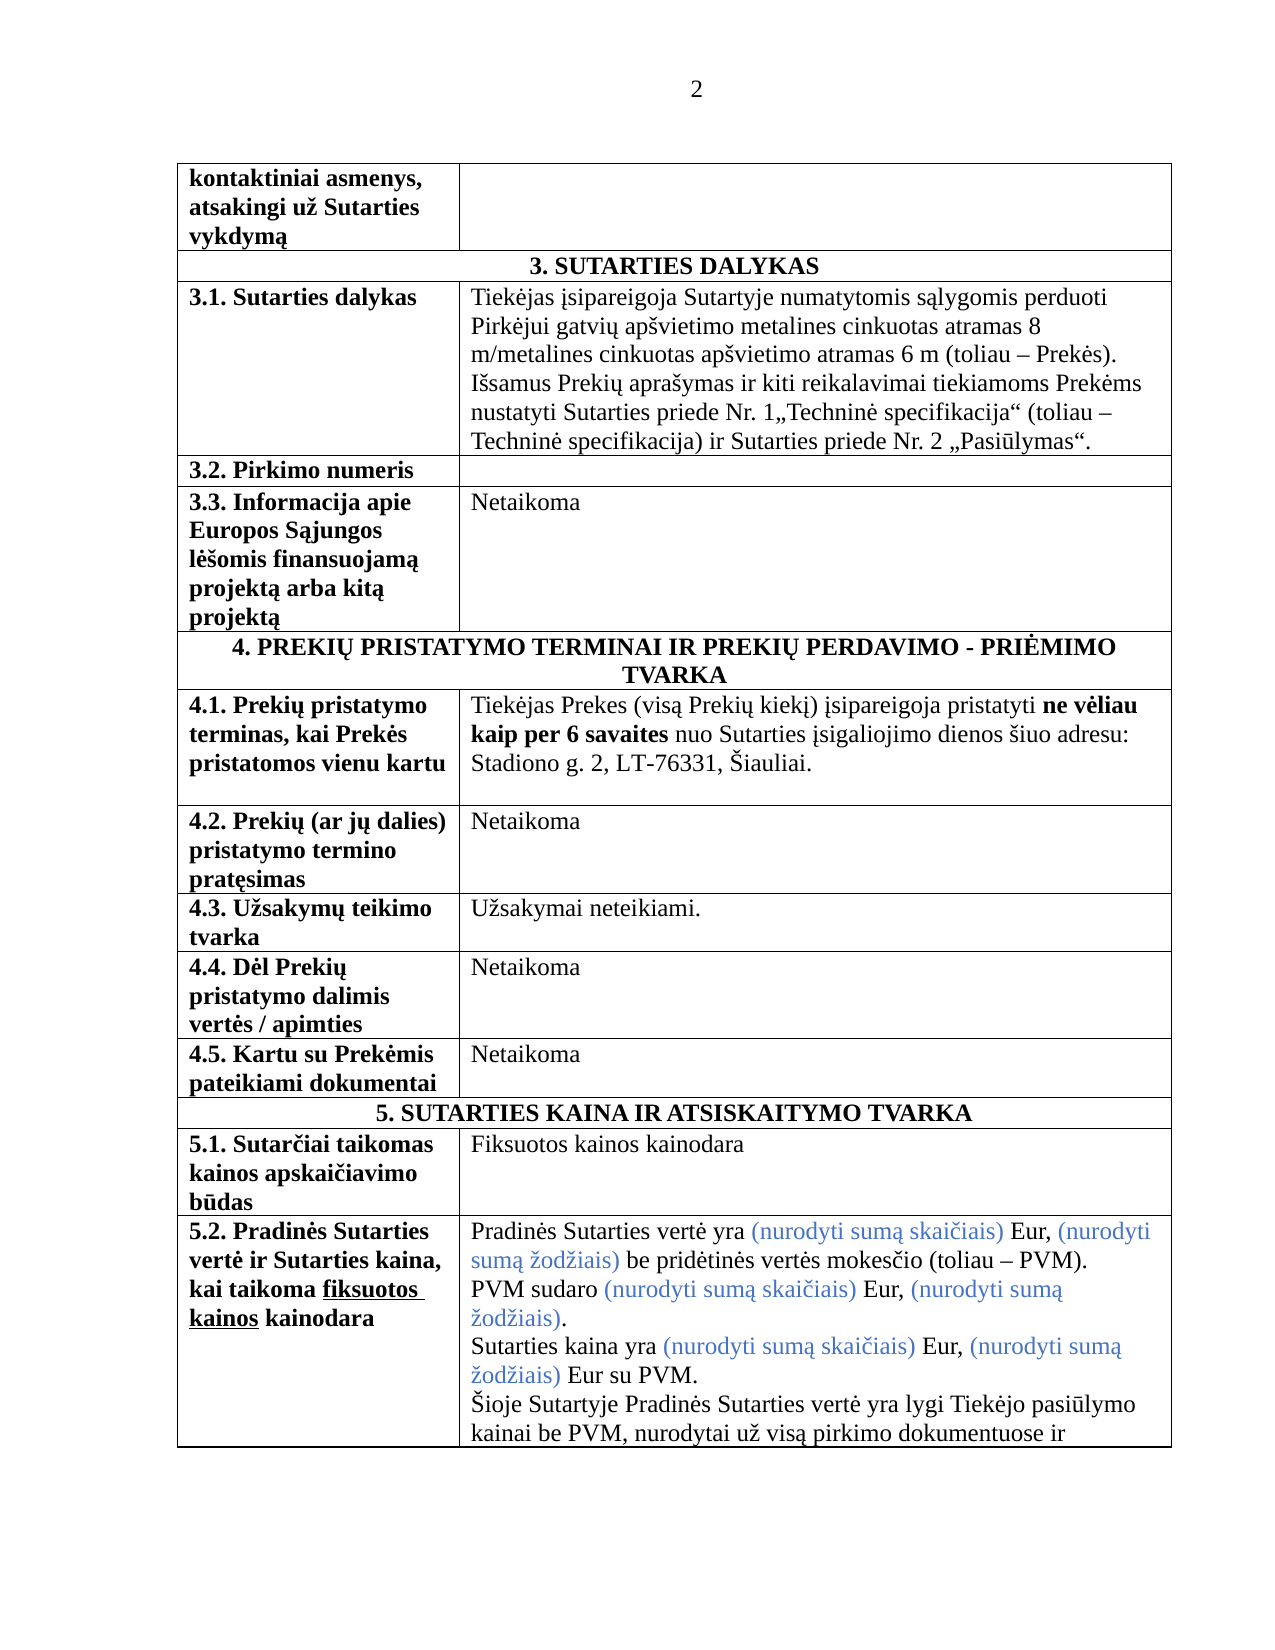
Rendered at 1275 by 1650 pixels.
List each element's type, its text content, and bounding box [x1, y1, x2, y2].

table_cell Netaikoma [460, 806, 1171, 892]
table_cell 3. SUTARTIES DALYKAS [178, 251, 1171, 281]
table_cell 3.2. Pirkimo numeris [178, 456, 459, 486]
table_cell Fiksuotos kainos kainodara [460, 1129, 1171, 1215]
table_cell 4. PREKIŲ PRISTATYMO TERMINAI IR PREKIŲ PERDAVIMO - PRIĖMIMO TVARKA [178, 632, 1171, 689]
table_cell 5.1. Sutarčiai taikomas kainos apskaičiavimo būdas [178, 1129, 459, 1215]
table_cell [460, 456, 1171, 486]
table_cell Užsakymai neteikiami. [460, 894, 1171, 951]
table_cell Netaikoma [460, 952, 1171, 1038]
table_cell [460, 164, 1171, 250]
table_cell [460, 1216, 1171, 1446]
table_cell 4.2. Prekių (ar jų dalies) pristatymo termino pratęsimas [178, 806, 459, 892]
table_cell Netaikoma [460, 487, 1171, 631]
table_cell Tiekėjas Prekes (visą Prekių kiekį) įsipareigoja pristatyti ne vėliau kaip per 6 savaites nuo Sutarties įsigaliojimo dienos šiuo adresu: Stadiono g. 2, LT-76331, Šiauliai. [460, 690, 1171, 805]
table_cell 3.3. Informacija apie Europos Sąjungos lėšomis finansuojamą projektą arba kitą projektą [178, 487, 459, 631]
table_cell 4.5. Kartu su Prekėmis pateikiami dokumentai [178, 1039, 459, 1097]
table_cell 5. SUTARTIES KAINA IR ATSISKAITYMO TVARKA [178, 1098, 1171, 1128]
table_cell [178, 164, 459, 250]
table_cell 4.3. Užsakymų teikimo tvarka [178, 894, 459, 951]
table_cell Tiekėjas įsipareigoja Sutartyje numatytomis sąlygomis perduoti Pirkėjui gatvių apšvietimo metalines cinkuotas atramas 8 m/metalines cinkuotas apšvietimo atramas 6 m (toliau – Prekės). Išsamus Prekių aprašymas ir kiti reikalavimai tiekiamoms Prekėms nustatyti Sutarties priede Nr. 1„Techninė specifikacija“ (toliau – Techninė specifikacija) ir Sutarties priede Nr. 2 „Pasiūlymas“. [460, 282, 1171, 454]
table_cell 4.4. Dėl Prekių pristatymo dalimis vertės / apimties [178, 952, 459, 1038]
table_cell Netaikoma [460, 1039, 1171, 1097]
table_cell 4.1. Prekių pristatymo terminas, kai Prekės pristatomos vienu kartu [178, 690, 459, 805]
table_cell 3.1. Sutarties dalykas [178, 282, 459, 454]
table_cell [178, 1216, 459, 1446]
